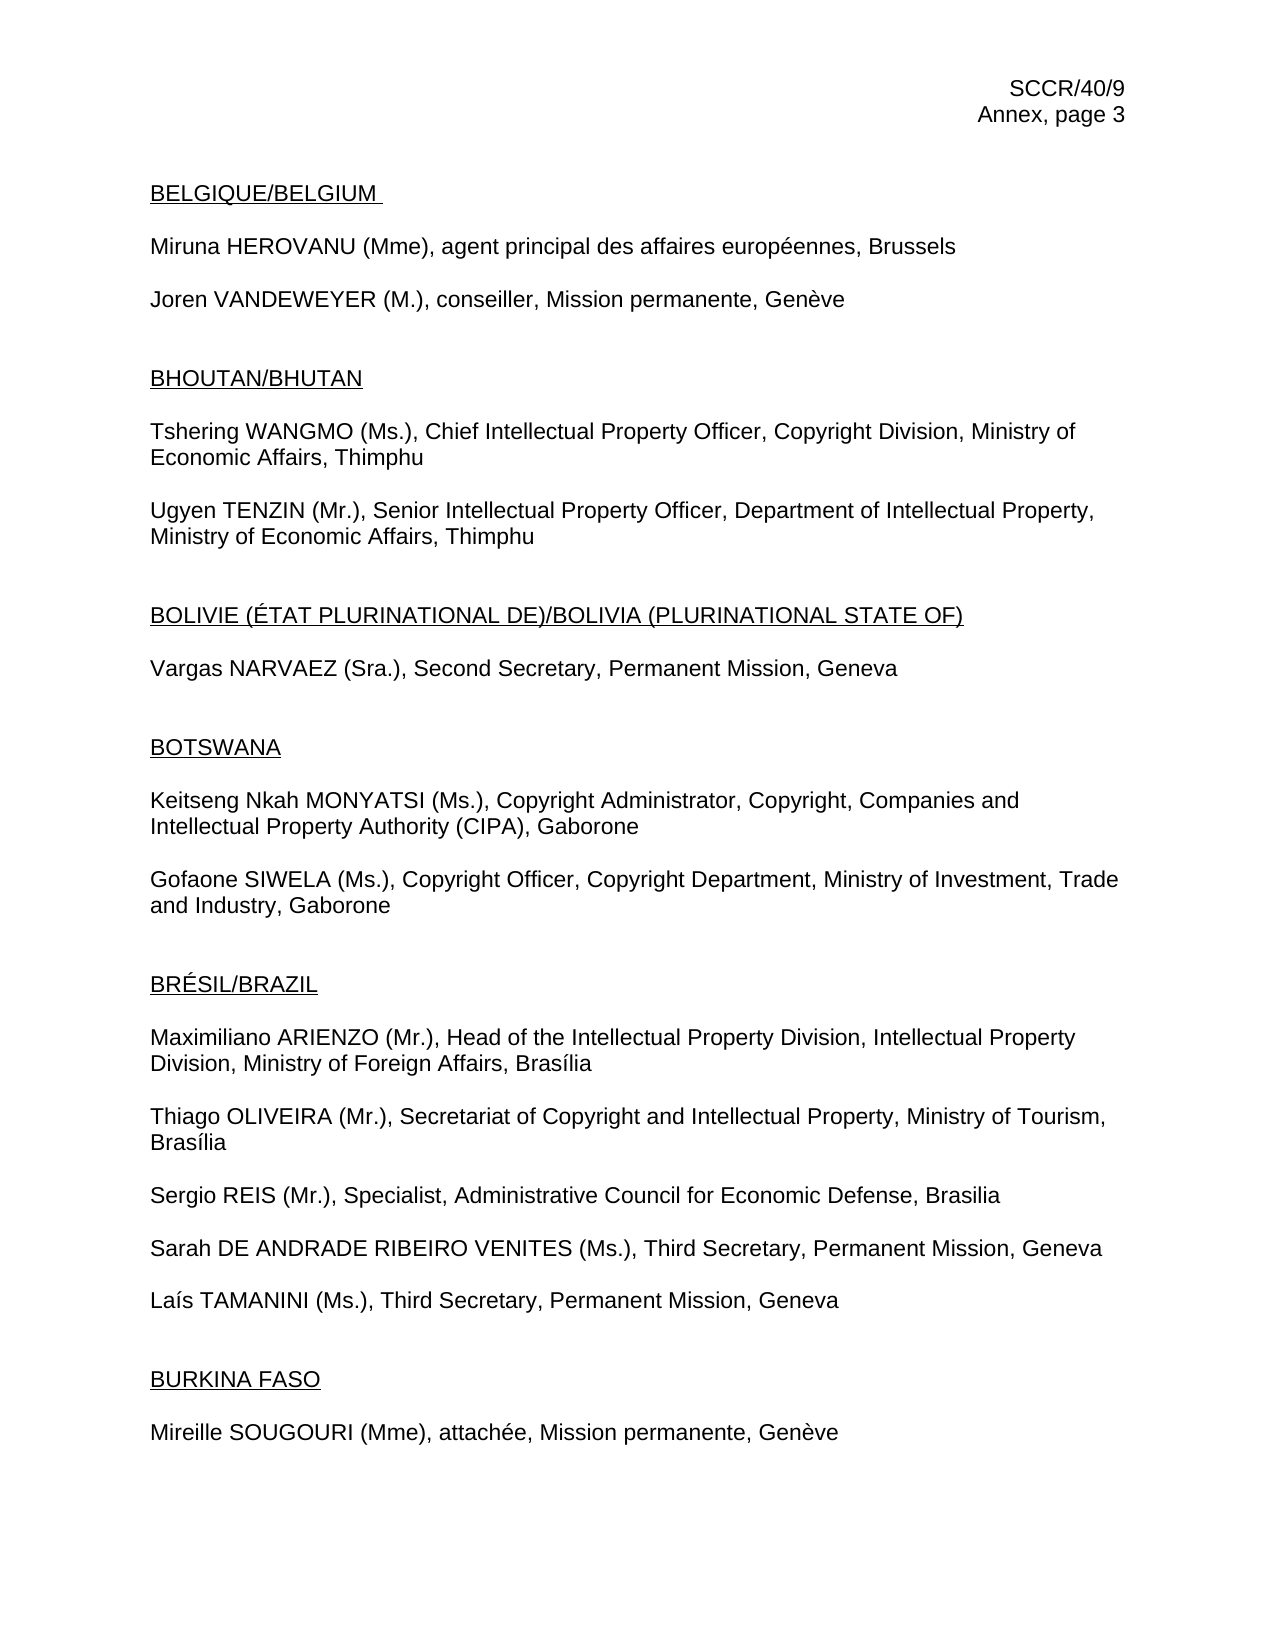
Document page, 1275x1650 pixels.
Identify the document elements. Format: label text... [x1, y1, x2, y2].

text BHOUTAN/BHUTAN [150, 365, 1125, 391]
text Laís TAMANINI (Ms.), Third Secretary, Permanent Mission, Geneva [150, 1287, 1125, 1314]
text Keitseng Nkah MONYATSI (Ms.), Copyright Administrator, Copyright, Companies and Intellectual Property Authority (CIPA), Gaborone [150, 787, 1125, 839]
text Ugyen TENZIN (Mr.), Senior Intellectual Property Officer, Department of Intellectual Property, Ministry of Economic Affairs, Thimphu [150, 497, 1125, 549]
text Maximiliano ARIENZO (Mr.), Head of the Intellectual Property Division, Intellectual Property Division, Ministry of Foreign Affairs, Brasília [150, 1024, 1125, 1076]
text Miruna HEROVANU (Mme), agent principal des affaires européennes, Brussels [150, 233, 1125, 259]
text Sergio REIS (Mr.), Specialist, Administrative Council for Economic Defense, Brasilia [150, 1182, 1125, 1208]
text BOTSWANA [150, 734, 1125, 760]
text BOLIVIE (ÉTAT PLURINATIONAL DE)/BOLIVIA (PLURINATIONAL STATE OF) [150, 602, 1125, 628]
text BRÉSIL/BRAZIL [150, 971, 1125, 997]
subtitle BURKINA FASO [150, 1366, 1125, 1393]
text Gofaone SIWELA (Ms.), Copyright Officer, Copyright Department, Ministry of Investment, Trade and Industry, Gaborone [150, 866, 1125, 918]
text Vargas NARVAEZ (Sra.), Second Secretary, Permanent Mission, Geneva [150, 655, 1125, 681]
text Joren VANDEWEYER (M.), conseiller, Mission permanente, Genève [150, 286, 1125, 312]
text Thiago OLIVEIRA (Mr.), Secretariat of Copyright and Intellectual Property, Ministry of Tourism, Brasília [150, 1103, 1125, 1156]
text Mireille SOUGOURI (Mme), attachée, Mission permanente, Genève [150, 1419, 1125, 1445]
text Tshering WANGMO (Ms.), Chief Intellectual Property Officer, Copyright Division, Ministry of Economic Affairs, Thimphu [150, 418, 1125, 470]
text BELGIQUE/BELGIUM [150, 180, 1125, 207]
text Sarah DE ANDRADE RIBEIRO VENITES (Ms.), Third Secretary, Permanent Mission, Geneva [150, 1234, 1125, 1261]
